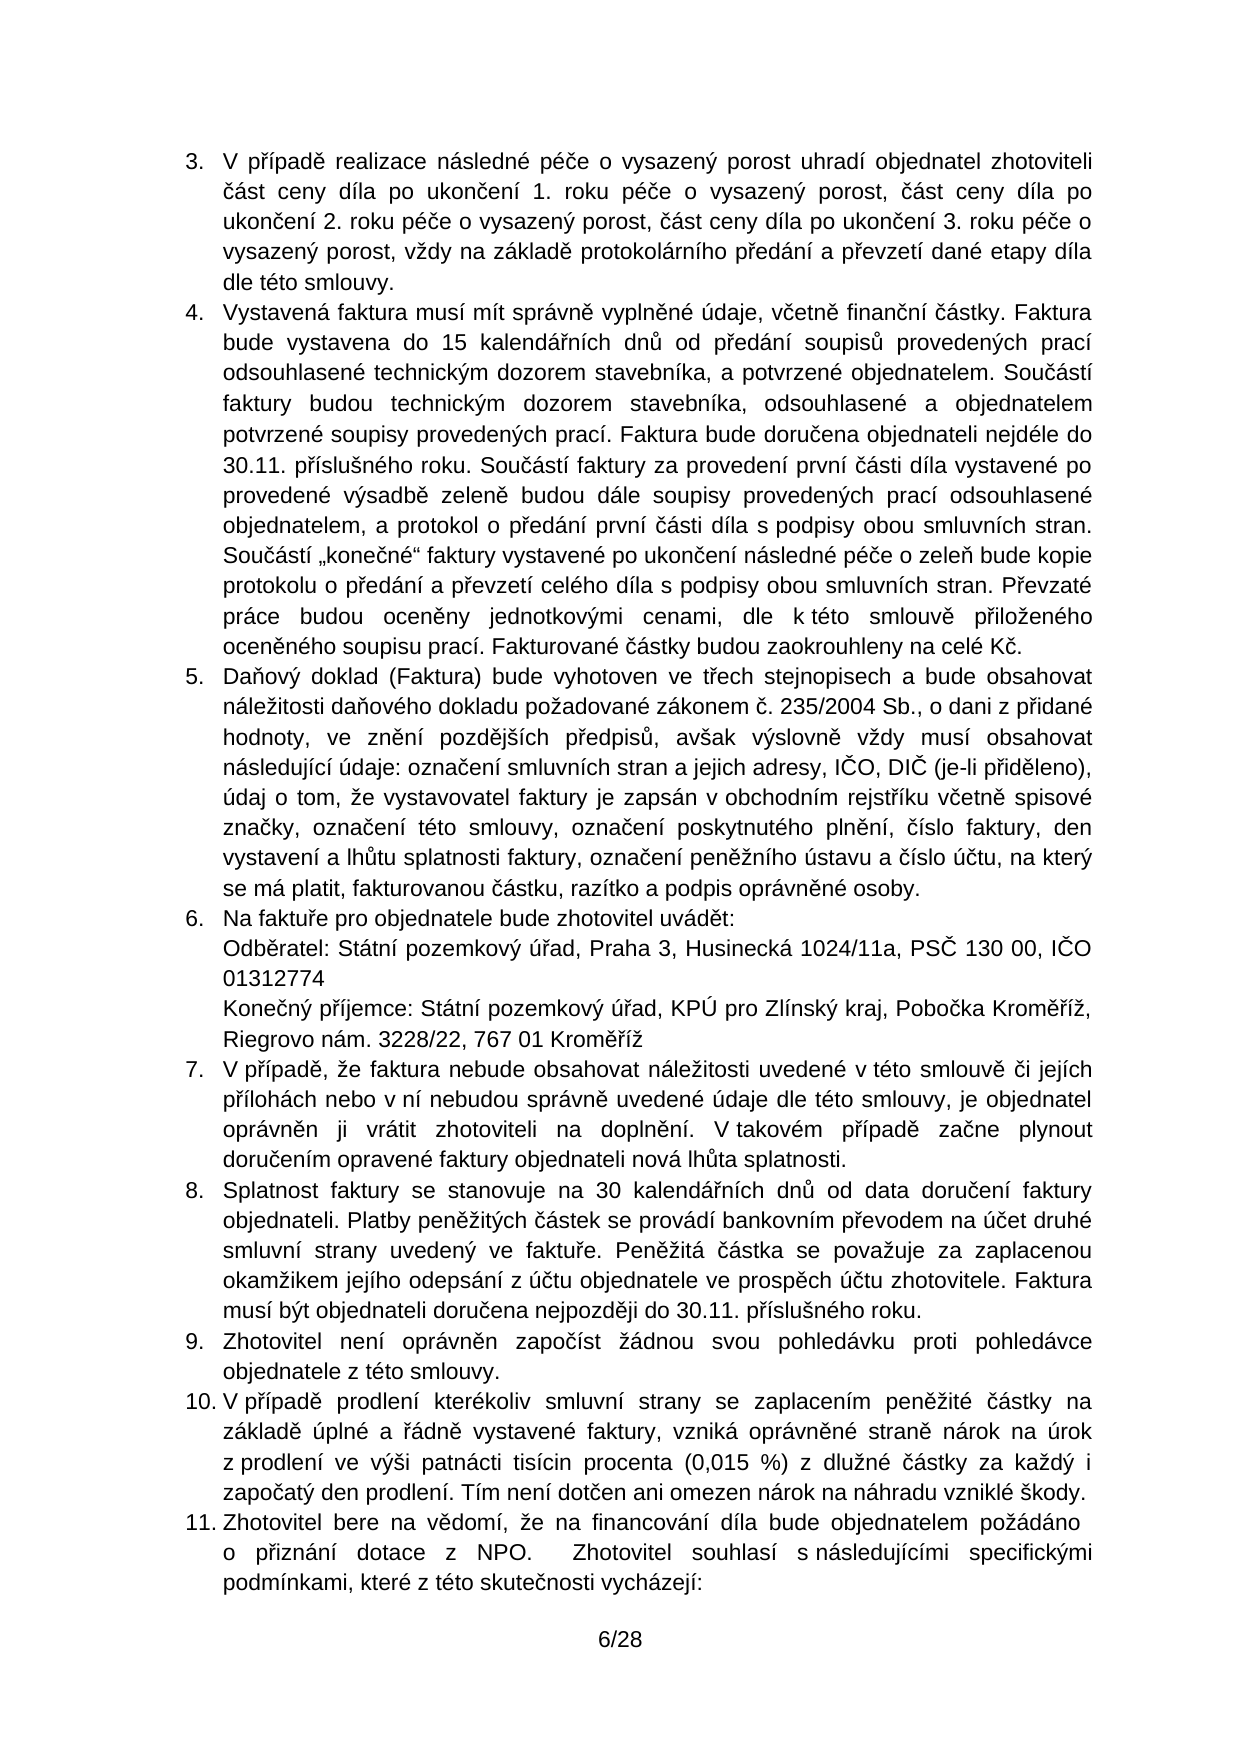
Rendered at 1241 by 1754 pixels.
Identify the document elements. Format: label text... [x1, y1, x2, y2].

list Zhotovitel bere na vědomí, že na financování díla bude objednatelem požádáno o přiznání dotace z NPO. Zhotovitel souhlasí s následujícími specifickými podmínkami, které z této skutečnosti vycházejí: [185, 1509, 1093, 1596]
list Zhotovitel není oprávněn započíst žádnou svou pohledávku proti pohledávce objednatele z této smlouvy. [185, 1328, 1093, 1384]
list Odběratel: Státní pozemkový úřad, Praha 3, Husinecká 1024/11a, PSČ 130 00, IČO 01312774 [223, 935, 1093, 992]
list V případě prodlení kterékoliv smluvní strany se zaplacením peněžité částky na základě úplné a řádně vystavené faktury, vzniká oprávněné straně nárok na úrok z prodlení ve výši patnácti tisícin procenta (0,015 %) z dlužné částky za každý i započatý den prodlení. Tím není dotčen ani omezen nárok na náhradu vzniklé škody. [185, 1388, 1093, 1505]
list Konečný příjemce: Státní pozemkový úřad, KPÚ pro Zlínský kraj, Pobočka Kroměříž, Riegrovo nám. 3228/22, 767 01 Kroměříž [223, 995, 1093, 1052]
list Vystavená faktura musí mít správně vyplněné údaje, včetně finanční částky. Faktura bude vystavena do 15 kalendářních dnů od předání soupisů provedených prací odsouhlasené technickým dozorem stavebníka, a potvrzené objednatelem. Součástí faktury budou technickým dozorem stavebníka, odsouhlasené a objednatelem potvrzené soupisy provedených prací. Faktura bude doručena objednateli nejdéle do 30.11. příslušného roku. Součástí faktury za provedení první části díla vystavené po provedené výsadbě zeleně budou dále soupisy provedených prací odsouhlasené objednatelem, a protokol o předání první části díla s podpisy obou smluvních stran. Součástí „konečné“ faktury vystavené po ukončení následné péče o zeleň bude kopie protokolu o předání a převzetí celého díla s podpisy obou smluvních stran. Převzaté práce budou oceněny jednotkovými cenami, dle k této smlouvě přiloženého oceněného soupisu prací. Fakturované částky budou zaokrouhleny na celé Kč. [185, 299, 1093, 659]
list V případě realizace následné péče o vysazený porost uhradí objednatel zhotoviteli část ceny díla po ukončení 1. roku péče o vysazený porost, část ceny díla po ukončení 2. roku péče o vysazený porost, část ceny díla po ukončení 3. roku péče o vysazený porost, vždy na základě protokolárního předání a převzetí dané etapy díla dle této smlouvy. [185, 148, 1093, 295]
list Na faktuře pro objednatele bude zhotovitel uvádět: [185, 905, 1093, 931]
list Daňový doklad (Faktura) bude vyhotoven ve třech stejnopisech a bude obsahovat náležitosti daňového dokladu požadované zákonem č. 235/2004 Sb., o dani z přidané hodnoty, ve znění pozdějších předpisů, avšak výslovně vždy musí obsahovat následující údaje: označení smluvních stran a jejich adresy, IČO, DIČ (je-li přiděleno), údaj o tom, že vystavovatel faktury je zapsán v obchodním rejstříku včetně spisové značky, označení této smlouvy, označení poskytnutého plnění, číslo faktury, den vystavení a lhůtu splatnosti faktury, označení peněžního ústavu a číslo účtu, na který se má platit, fakturovanou částku, razítko a podpis oprávněné osoby. [185, 663, 1093, 901]
list V případě, že faktura nebude obsahovat náležitosti uvedené v této smlouvě či jejích přílohách nebo v ní nebudou správně uvedené údaje dle této smlouvy, je objednatel oprávněn ji vrátit zhotoviteli na doplnění. V takovém případě začne plynout doručením opravené faktury objednateli nová lhůta splatnosti. [185, 1056, 1093, 1173]
list Splatnost faktury se stanovuje na 30 kalendářních dnů od data doručení faktury objednateli. Platby peněžitých částek se provádí bankovním převodem na účet druhé smluvní strany uvedený ve faktuře. Peněžitá částka se považuje za zaplacenou okamžikem jejího odepsání z účtu objednatele ve prospěch účtu zhotovitele. Faktura musí být objednateli doručena nejpozději do 30.11. příslušného roku. [185, 1177, 1093, 1324]
